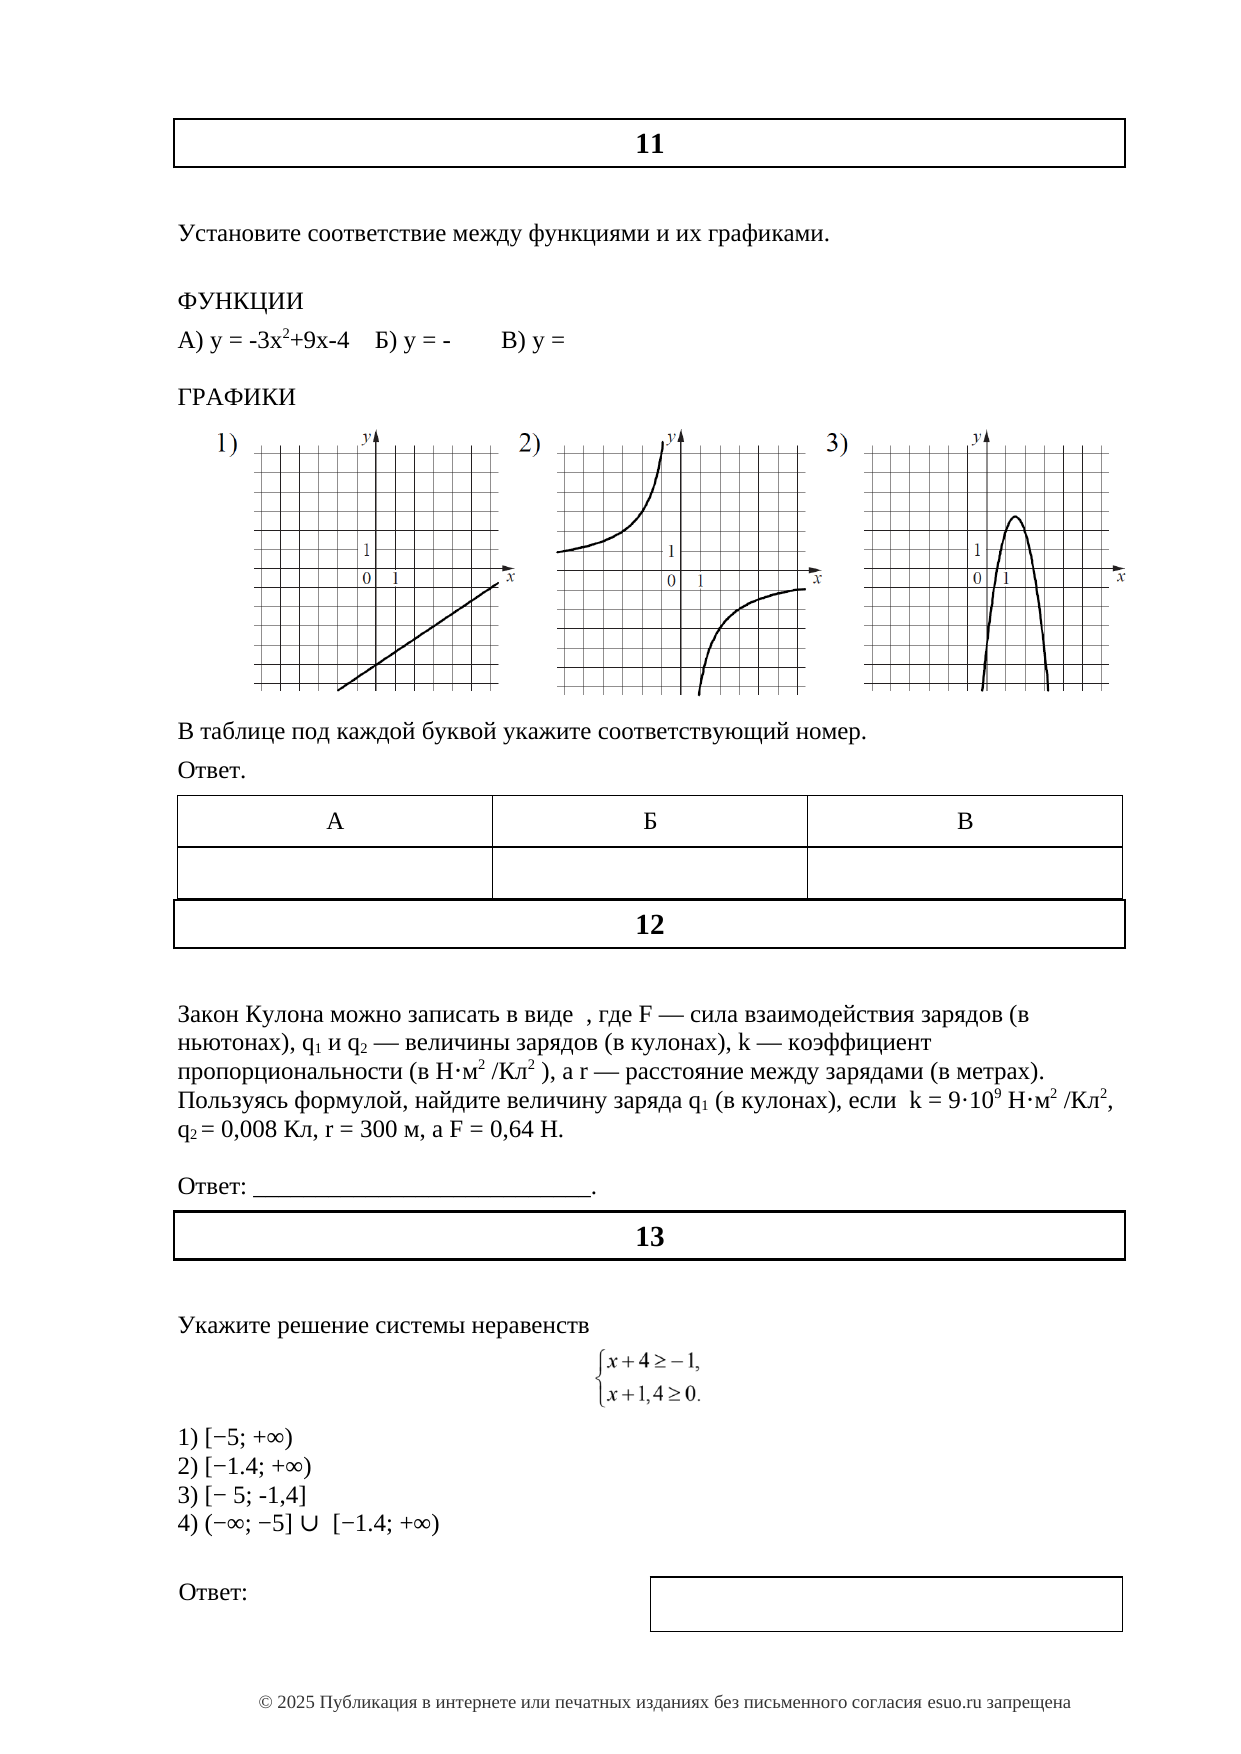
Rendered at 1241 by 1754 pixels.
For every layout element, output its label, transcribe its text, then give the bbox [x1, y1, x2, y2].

table_cell [808, 848, 1122, 898]
text Закон Кулона можно записать в виде , где F — сила взаимодействия зарядов (в ньютонах), q1 и q2 — величины зарядов (в кулонах), k — коэффициент пропорциональности (в Н⋅м2 /Кл2 ), а r — расстояние между зарядами (в метрах). Пользуясь формулой, найдите величину заряда q1 (в кулонах), если k = 9·109 Н⋅м2 /Кл2, q2 = 0,008 Кл, r = 300 м, а F = 0,64 Н. Ответ: ___________________________. [177, 999, 1122, 1200]
subtitle 11 [175, 120, 1124, 166]
picture [196, 421, 1142, 706]
text В таблице под каждой буквой укажите соответствующий номер. [177, 716, 1122, 745]
text Укажите решение системы неравенств [177, 1310, 1122, 1339]
text А) y = -3х2+9х-4 Б) y = - В) y = ГРАФИКИ [177, 325, 1122, 411]
text ФУНКЦИИ [177, 286, 1122, 314]
table_header В [808, 796, 1122, 846]
subtitle 12 [175, 901, 1124, 947]
table_cell [493, 848, 807, 898]
table_header [651, 1578, 1122, 1631]
table_cell [178, 848, 492, 898]
picture [594, 1349, 705, 1412]
text Установите соответствие между функциями и их графиками. [177, 218, 1122, 275]
text 1) [−5; +∞) 2) [−1.4; +∞) 3) [− 5; -1,4] 4) (−∞; −5] ∪ [−1.4; +∞) [177, 1422, 1122, 1566]
table_header А [178, 796, 492, 846]
table_header Ответ: [178, 1578, 650, 1631]
table_header Б [493, 796, 807, 846]
text Ответ. [177, 756, 1122, 784]
subtitle 13 [175, 1213, 1124, 1258]
